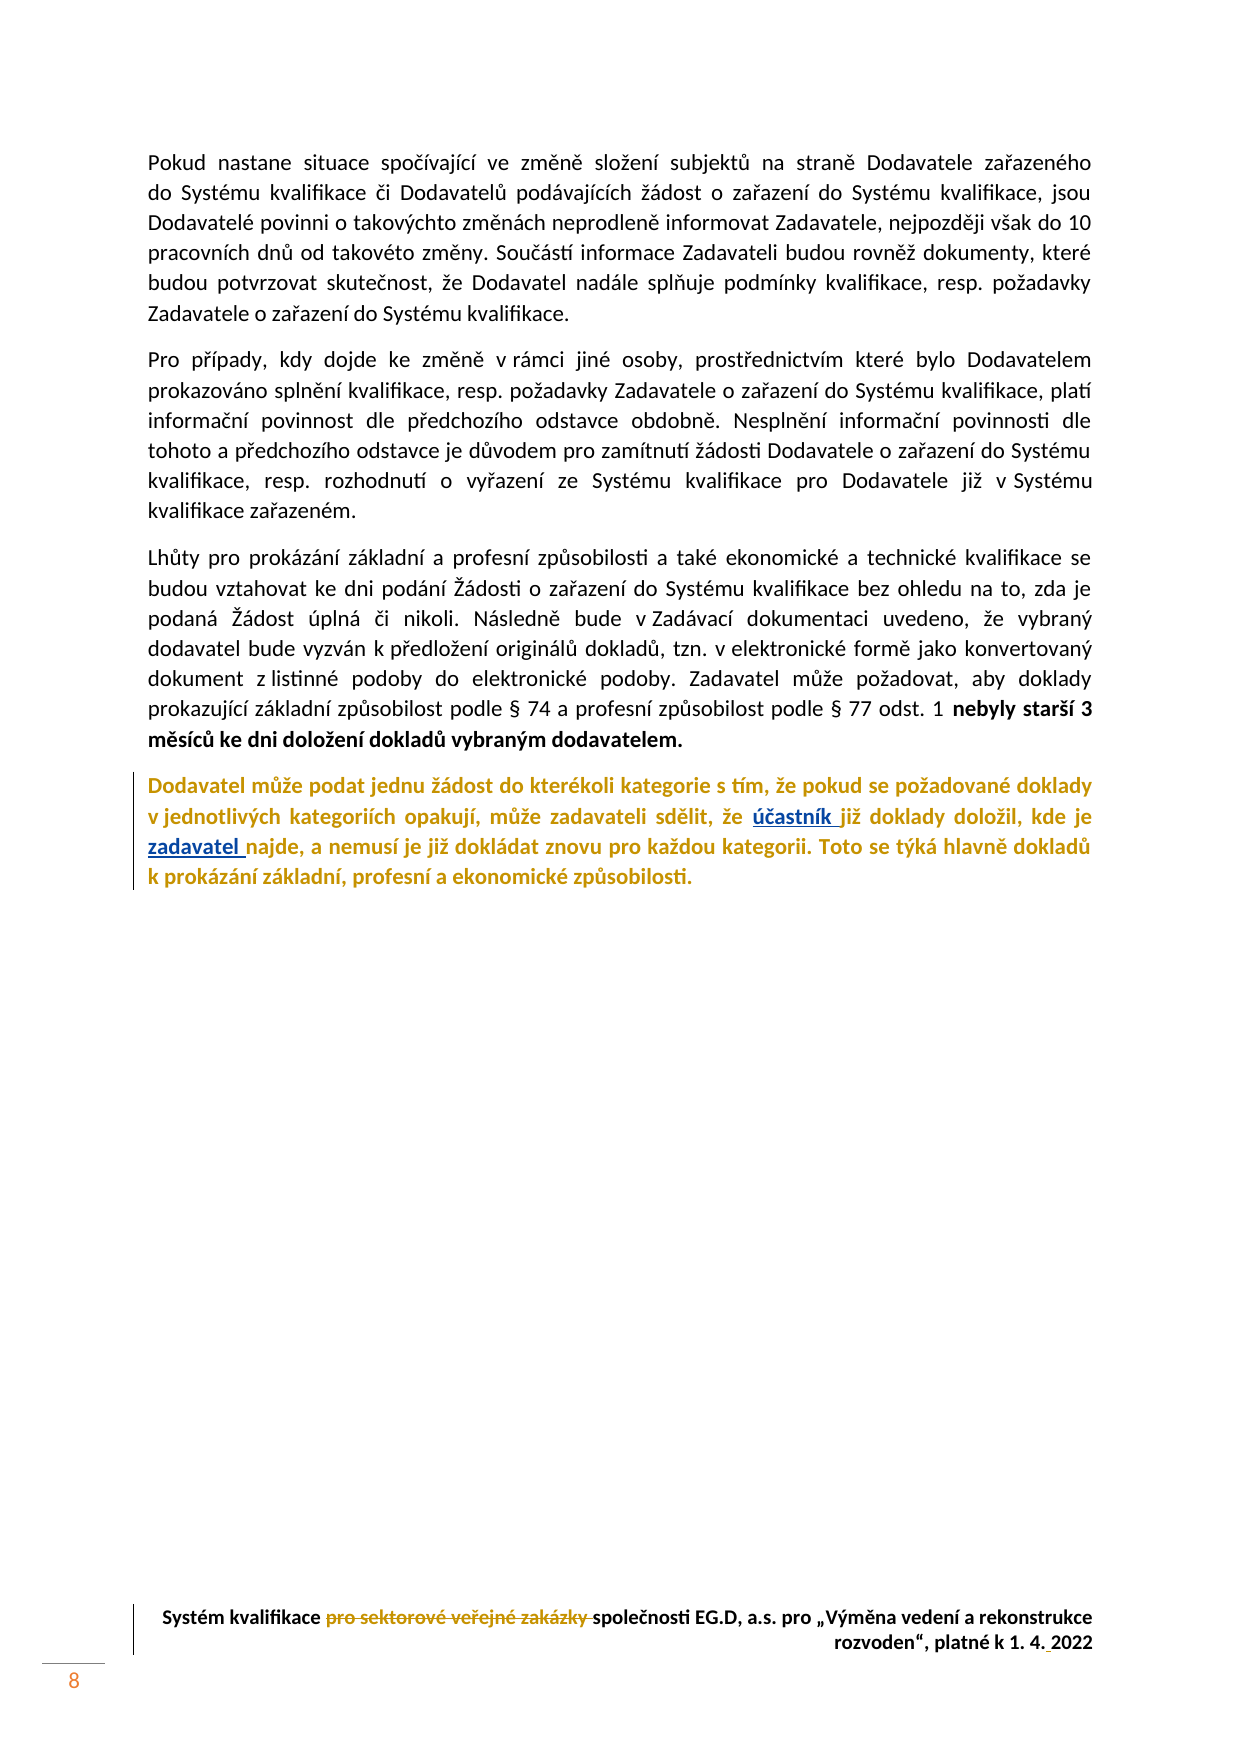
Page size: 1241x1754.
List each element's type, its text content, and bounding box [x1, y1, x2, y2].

text Dodavatel může podat jednu žádost do kterékoli kategorie s tím, že pokud se požadované doklady v jednotlivých kategoriích opakují, může zadavateli sdělit, že již doklady doložil, kde je najde, a nemusí je již dokládat znovu pro každou kategorii. Toto se týká hlavně dokladů k prokázání základní, profesní a ekonomické způsobilosti. [148, 772, 1093, 890]
text Pro případy, kdy dojde ke změně v rámci jiné osoby, prostřednictvím které bylo Dodavatelem prokazováno splnění kvalifikace, resp. požadavky Zadavatele o zařazení do Systému kvalifikace, platí informační povinnost dle předchozího odstavce obdobně. Nesplnění informační povinnosti dle tohoto a předchozího odstavce je důvodem pro zamítnutí žádosti Dodavatele o zařazení do Systému kvalifikace, resp. rozhodnutí o vyřazení ze Systému kvalifikace pro Dodavatele již v Systému kvalifikace zařazeném. [148, 346, 1093, 524]
text Lhůty pro prokázání základní a profesní způsobilosti a také ekonomické a technické kvalifikace se budou vztahovat ke dni podání Žádosti o zařazení do Systému kvalifikace bez ohledu na to, zda je podaná Žádost úplná či nikoli. Následně bude v Zadávací dokumentaci uvedeno, že vybraný dodavatel bude vyzván k předložení originálů dokladů, tzn. v elektronické formě jako konvertovaný dokument z listinné podoby do elektronické podoby. Zadavatel může požadovat, aby doklady prokazující základní způsobilost podle § 74 a profesní způsobilost podle § 77 odst. 1 nebyly starší 3 měsíců ke dni doložení dokladů vybraným dodavatelem. [148, 543, 1093, 753]
text Pokud nastane situace spočívající ve změně složení subjektů na straně Dodavatele zařazeného do Systému kvalifikace či Dodavatelů podávajících žádost o zařazení do Systému kvalifikace, jsou Dodavatelé povinni o takovýchto změnách neprodleně informovat Zadavatele, nejpozději však do 10 pracovních dnů od takovéto změny. Součástí informace Zadavateli budou rovněž dokumenty, které budou potvrzovat skutečnost, že Dodavatel nadále splňuje podmínky kvalifikace, resp. požadavky Zadavatele o zařazení do Systému kvalifikace. [148, 148, 1093, 327]
